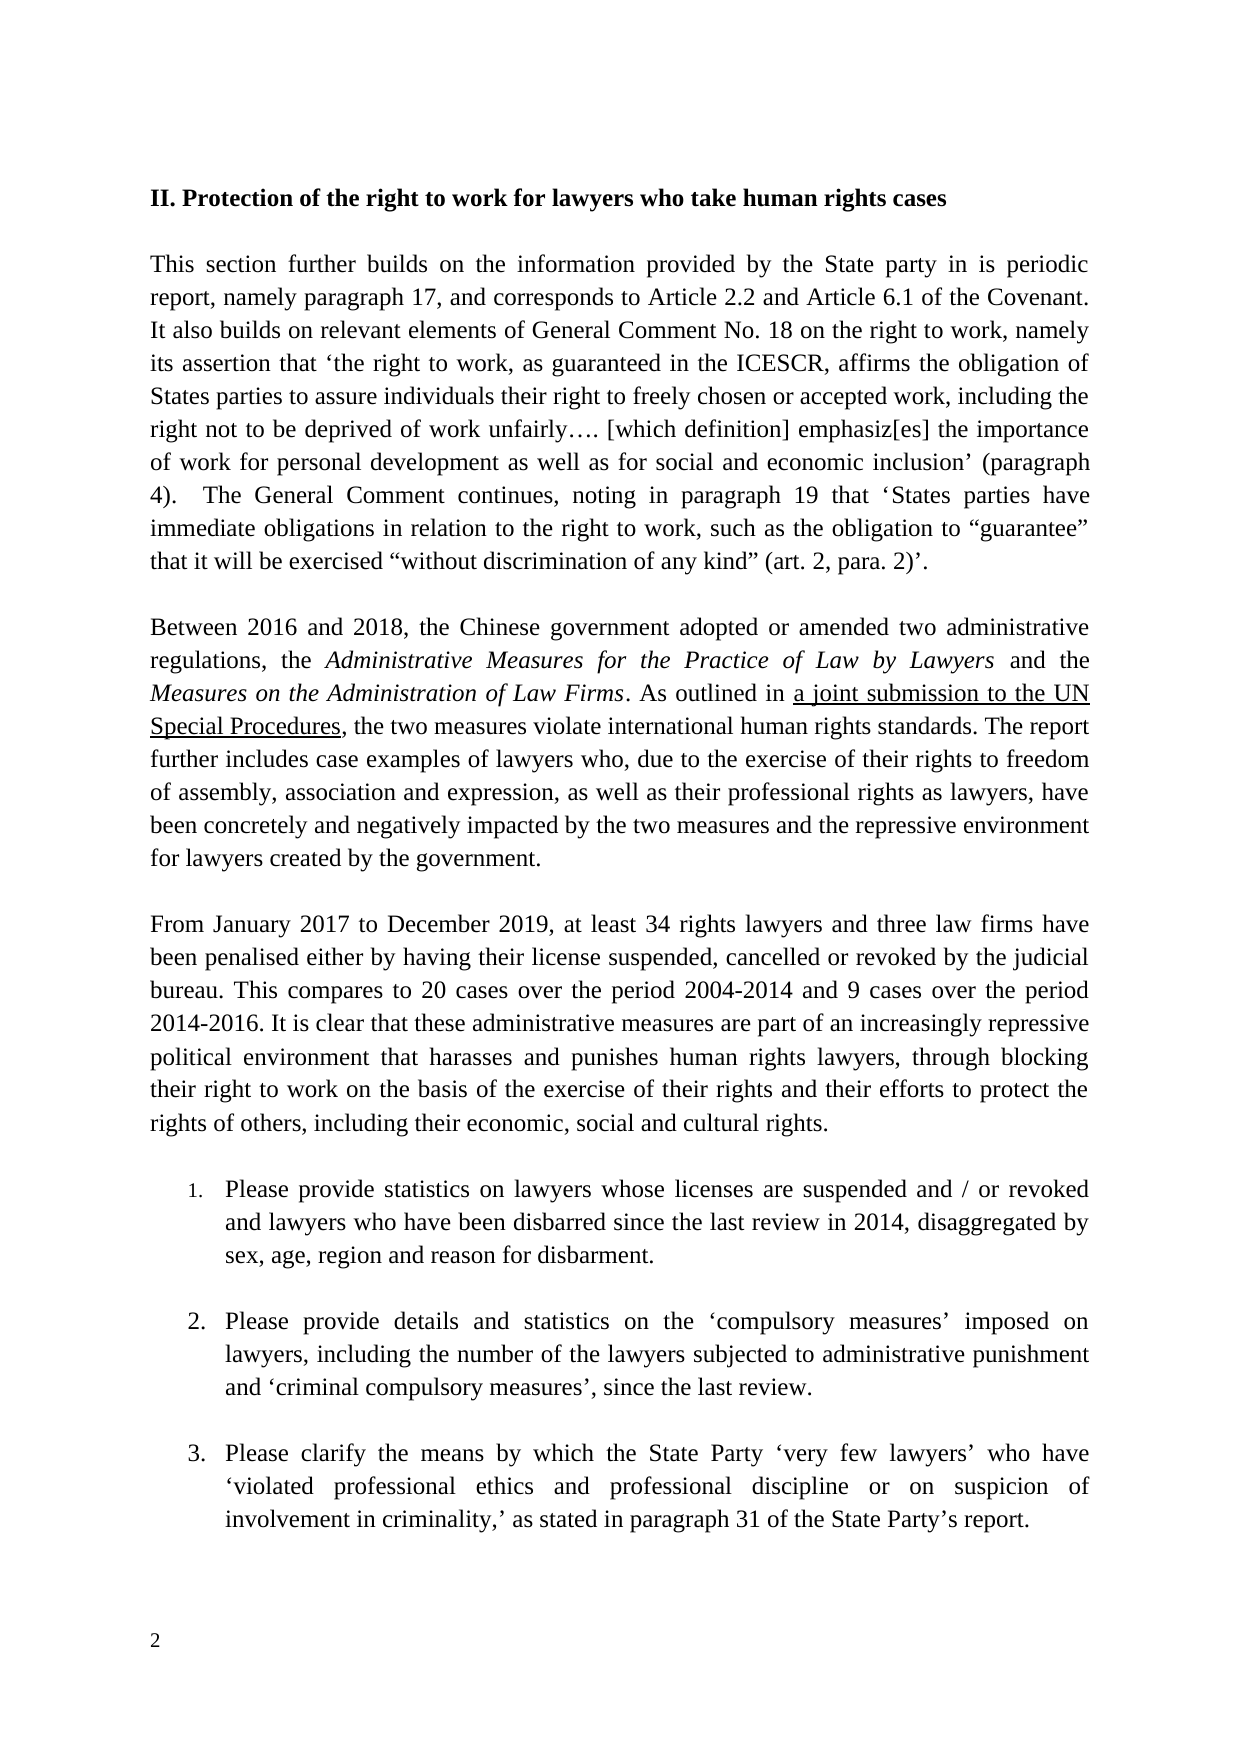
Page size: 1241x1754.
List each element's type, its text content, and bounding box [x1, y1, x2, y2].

text Between 2016 and 2018, the Chinese government adopted or amended two administrative regulations, the Administrative Measures for the Practice of Law by Lawyers and the Measures on the Administration of Law Firms. As outlined in a joint submission to the UN Special Procedures, the two measures violate international human rights standards. The report further includes case examples of lawyers who, due to the exercise of their rights to freedom of assembly, association and expression, as well as their professional rights as lawyers, have been concretely and negatively impacted by the two measures and the repressive environment for lawyers created by the government. [150, 612, 1090, 872]
list Please clarify the means by which the State Party ‘very few lawyers’ who have ‘violated professional ethics and professional discipline or on suspicion of involvement in criminality,’ as stated in paragraph 31 of the State Party’s report. [187, 1438, 1090, 1533]
list Please provide statistics on lawyers whose licenses are suspended and / or revoked and lawyers who have been disbarred since the last review in 2014, disaggregated by sex, age, region and reason for disbarment. [187, 1174, 1090, 1268]
text II. Protection of the right to work for lawyers who take human rights cases [150, 183, 1090, 212]
text From January 2017 to December 2019, at least 34 rights lawyers and three law firms have been penalised either by having their license suspended, cancelled or revoked by the judicial bureau. This compares to 20 cases over the period 2004-2014 and 9 cases over the period 2014-2016. It is clear that these administrative measures are part of an increasingly repressive political environment that harasses and punishes human rights lawyers, through blocking their right to work on the basis of the exercise of their rights and their efforts to protect the rights of others, including their economic, social and cultural rights. [150, 909, 1090, 1136]
list Please provide details and statistics on the ‘compulsory measures’ imposed on lawyers, including the number of the lawyers subjected to administrative punishment and ‘criminal compulsory measures’, since the last review. [187, 1306, 1090, 1401]
text This section further builds on the information provided by the State party in is periodic report, namely paragraph 17, and corresponds to Article 2.2 and Article 6.1 of the Covenant. It also builds on relevant elements of General Comment No. 18 on the right to work, namely its assertion that ‘the right to work, as guaranteed in the ICESCR, affirms the obligation of States parties to assure individuals their right to freely chosen or accepted work, including the right not to be deprived of work unfairly…. [which definition] emphasiz[es] the importance of work for personal development as well as for social and economic inclusion’ (paragraph 4). The General Comment continues, noting in paragraph 19 that ‘States parties have immediate obligations in relation to the right to work, such as the obligation to “guarantee” that it will be exercised “without discrimination of any kind” (art. 2, para. 2)’. [150, 249, 1090, 575]
